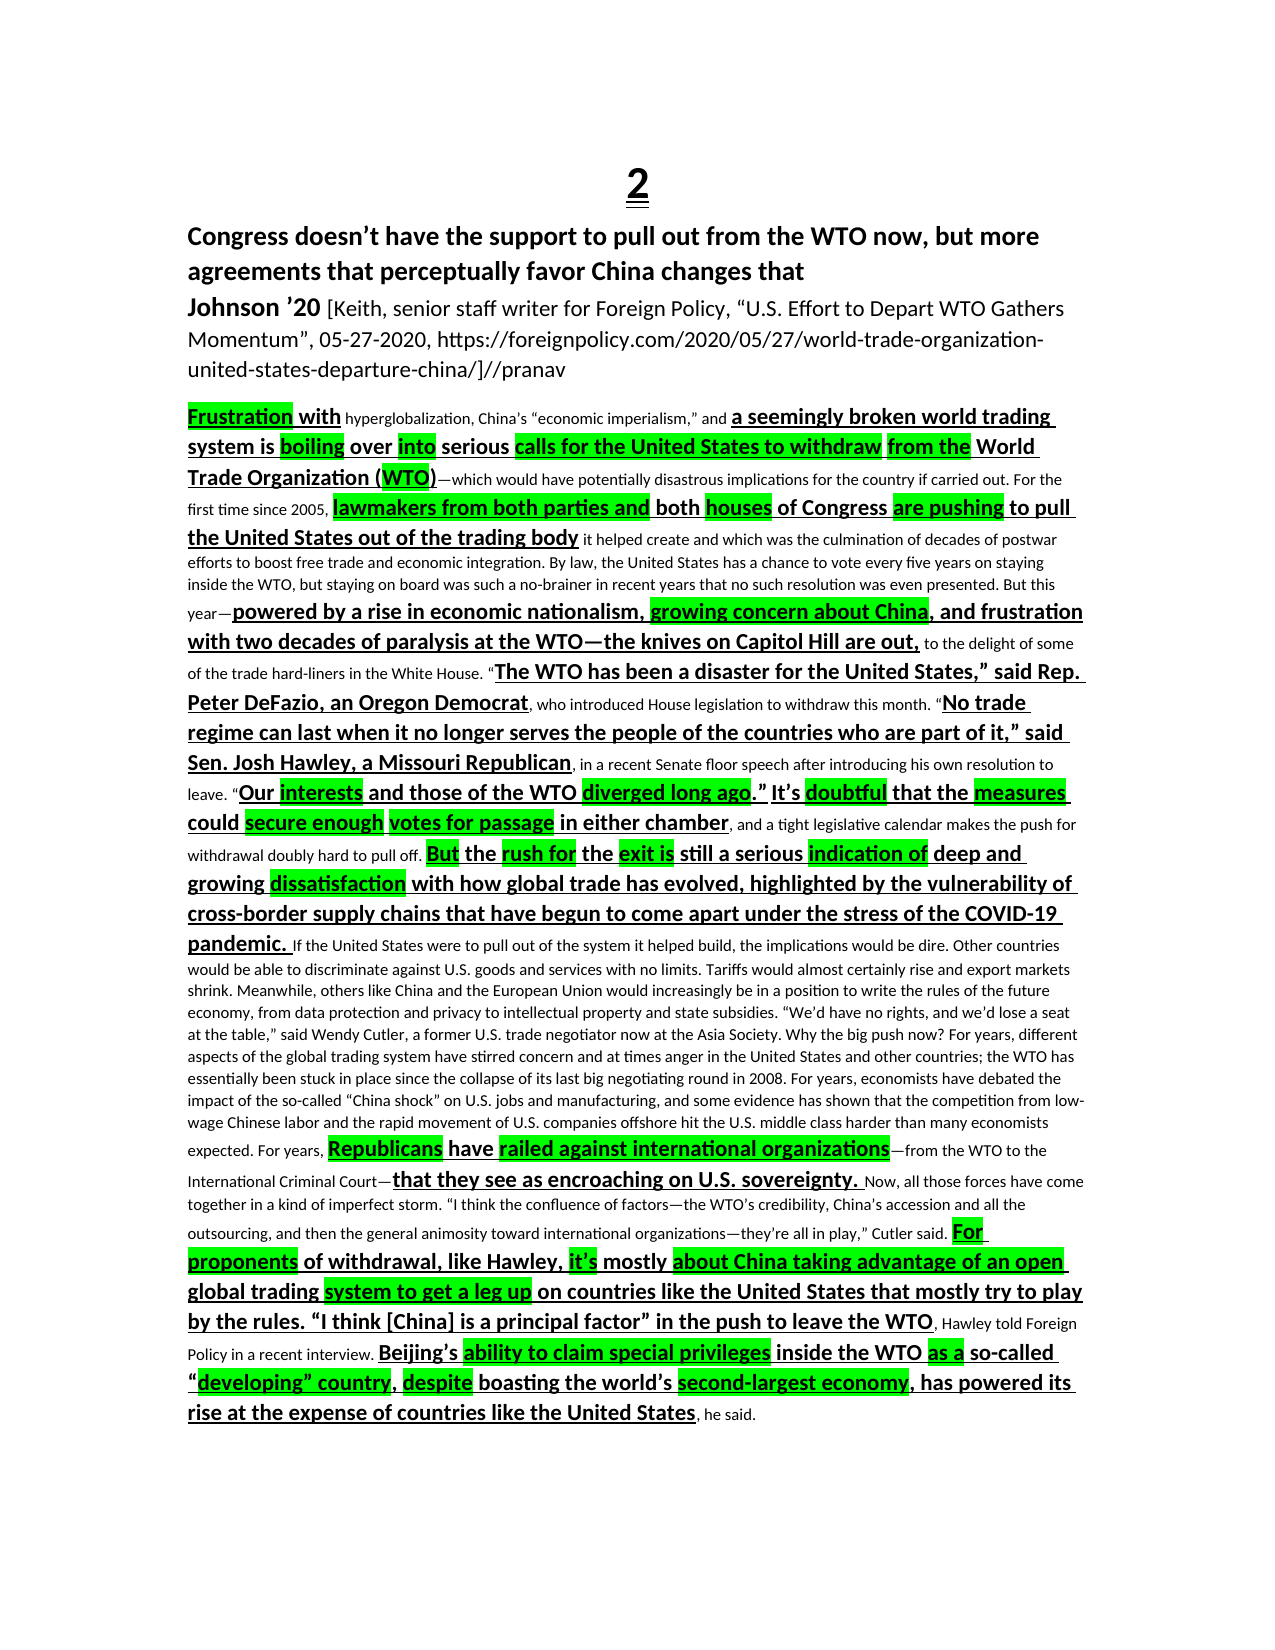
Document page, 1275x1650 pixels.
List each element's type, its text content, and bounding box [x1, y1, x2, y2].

text Johnson ’20 [Keith, senior staff writer for Foreign Policy, “U.S. Effort to Depart WTO Gathers Momentum”, 05-27-2020, https://foreignpolicy.com/2020/05/27/world-trade-organization-united-states-departure-china/]//pranav [187, 290, 1087, 383]
subtitle 2 [187, 154, 1087, 210]
text Frustration with hyperglobalization, China’s “economic imperialism,” and a seemingly broken world trading system is boiling over into serious calls for the United States to withdraw from the World Trade Organization (WTO)—which would have potentially disastrous implications for the country if carried out. For the first time since 2005, lawmakers from both parties and both houses of Congress are pushing to pull the United States out of the trading body it helped create and which was the culmination of decades of postwar efforts to boost free trade and economic integration. By law, the United States has a chance to vote every five years on staying inside the WTO, but staying on board was such a no-brainer in recent years that no such resolution was even presented. But this year—powered by a rise in economic nationalism, growing concern about China, and frustration with two decades of paralysis at the WTO—the knives on Capitol Hill are out, to the delight of some of the trade hard-liners in the White House. “The WTO has been a disaster for the United States,” said Rep. Peter DeFazio, an Oregon Democrat, who introduced House legislation to withdraw this month. “No trade regime can last when it no longer serves the people of the countries who are part of it,” said Sen. Josh Hawley, a Missouri Republican, in a recent Senate floor speech after introducing his own resolution to leave. “Our interests and those of the WTO diverged long ago.” It’s doubtful that the measures could secure enough votes for passage in either chamber, and a tight legislative calendar makes the push for withdrawal doubly hard to pull off. But the rush for the exit is still a serious indication of deep and growing dissatisfaction with how global trade has evolved, highlighted by the vulnerability of cross-border supply chains that have begun to come apart under the stress of the COVID-19 pandemic. If the United States were to pull out of the system it helped build, the implications would be dire. Other countries would be able to discriminate against U.S. goods and services with no limits. Tariffs would almost certainly rise and export markets shrink. Meanwhile, others like China and the European Union would increasingly be in a position to write the rules of the future economy, from data protection and privacy to intellectual property and state subsidies. “We’d have no rights, and we’d lose a seat at the table,” said Wendy Cutler, a former U.S. trade negotiator now at the Asia Society. Why the big push now? For years, different aspects of the global trading system have stirred concern and at times anger in the United States and other countries; the WTO has essentially been stuck in place since the collapse of its last big negotiating round in 2008. For years, economists have debated the impact of the so-called “China shock” on U.S. jobs and manufacturing, and some evidence has shown that the competition from low-wage Chinese labor and the rapid movement of U.S. companies offshore hit the U.S. middle class harder than many economists expected. For years, Republicans have railed against international organizations—from the WTO to the International Criminal Court—that they see as encroaching on U.S. sovereignty. Now, all those forces have come together in a kind of imperfect storm. “I think the confluence of factors—the WTO’s credibility, China’s accession and all the outsourcing, and then the general animosity toward international organizations—they’re all in play,” Cutler said. For proponents of withdrawal, like Hawley, it’s mostly about China taking advantage of an open global trading system to get a leg up on countries like the United States that mostly try to play by the rules. “I think [China] is a principal factor” in the push to leave the WTO, Hawley told Foreign Policy in a recent interview. Beijing’s ability to claim special privileges inside the WTO as a so-called “developing” country, despite boasting the world’s second-largest economy, has powered its rise at the expense of countries like the United States, he said. [187, 402, 1087, 1426]
subtitle Congress doesn’t have the support to pull out from the WTO now, but more agreements that perceptually favor China changes that [187, 219, 1087, 287]
